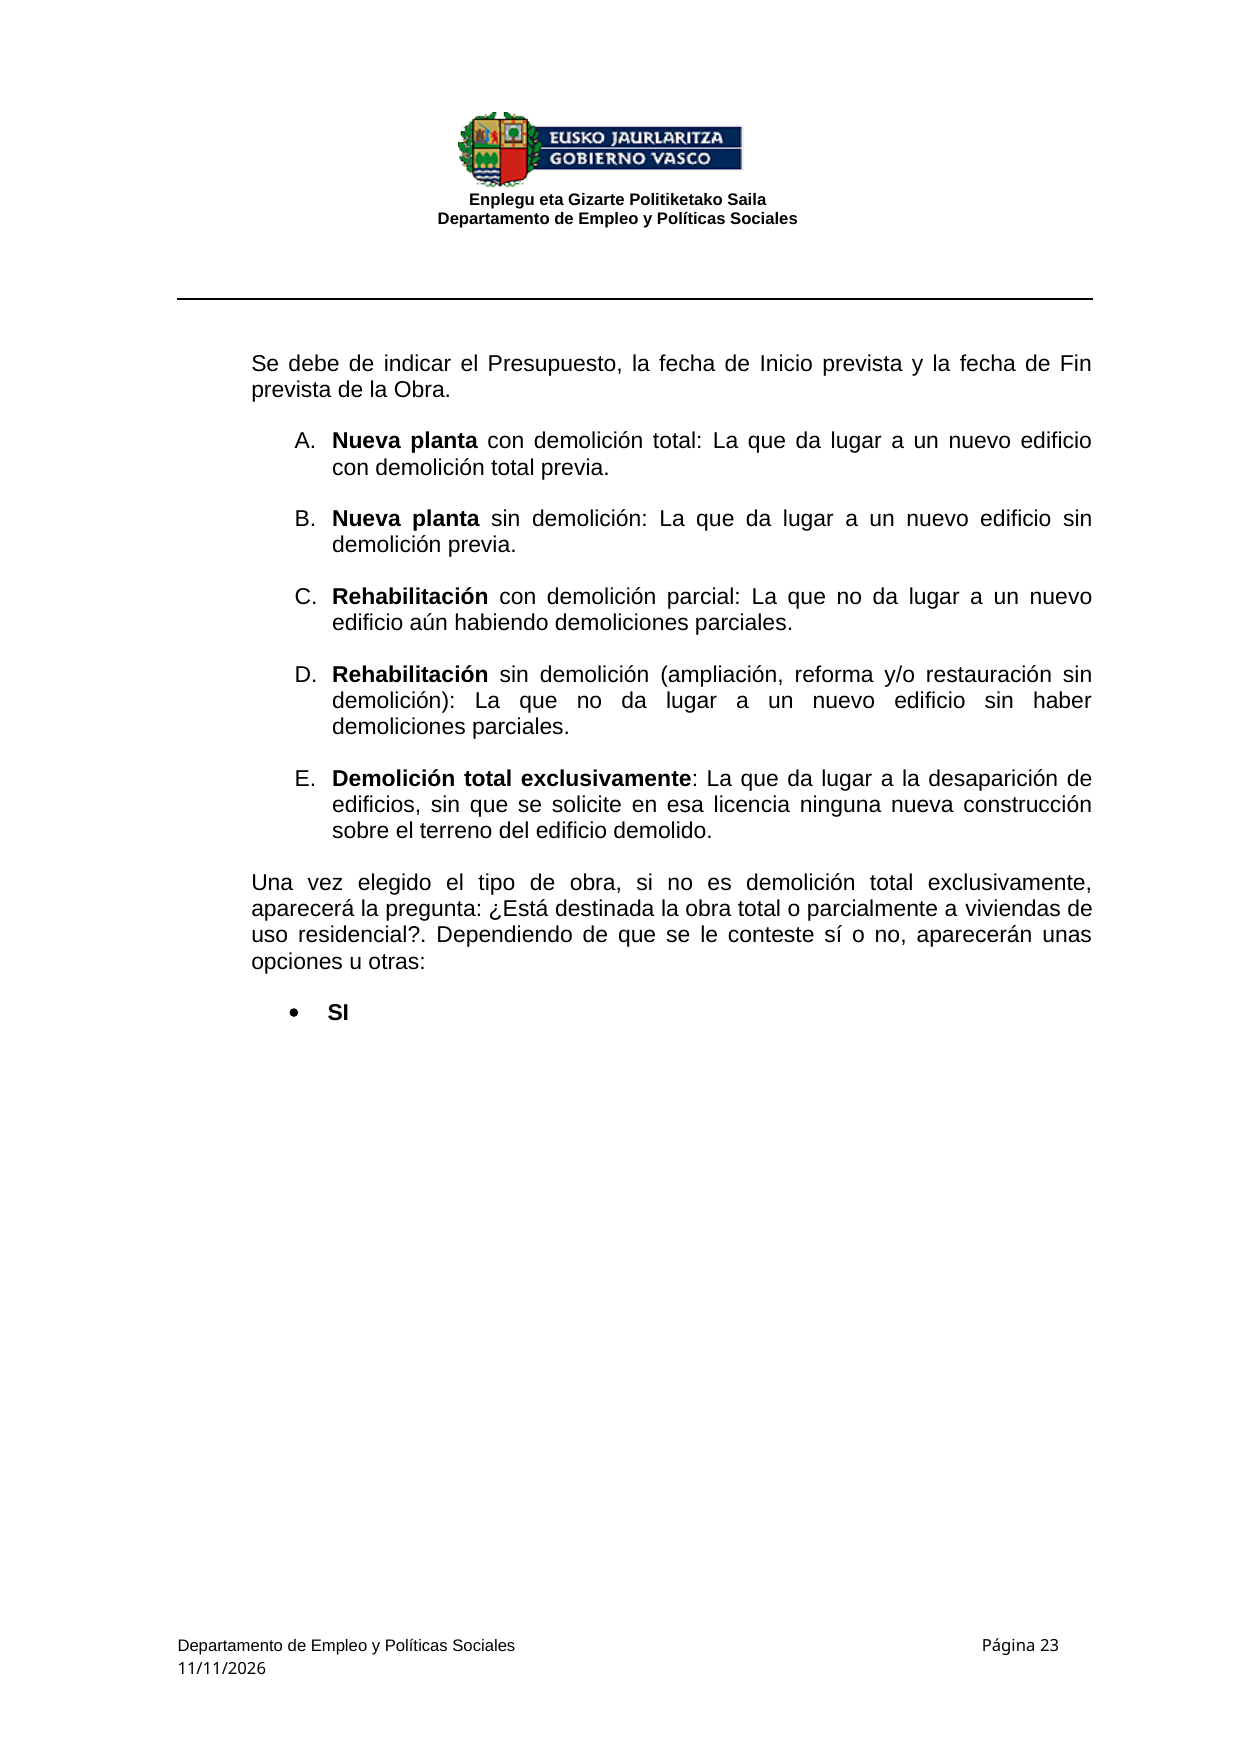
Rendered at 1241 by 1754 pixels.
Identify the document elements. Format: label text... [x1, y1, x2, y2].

picture [458, 112, 745, 249]
list Demolición total exclusivamente: La que da lugar a la desaparición de edificios, sin que se solicite en esa licencia ninguna nueva construcción sobre el terreno del edificio demolido. [294, 764, 1093, 844]
text Una vez elegido el tipo de obra, si no es demolición total exclusivamente, aparecerá la pregunta: ¿Está destinada la obra total o parcialmente a viviendas de uso residencial?. Dependiendo de que se le conteste sí o no, aparecerán unas opciones u otras: [251, 869, 1093, 974]
list Nueva planta sin demolición: La que da lugar a un nuevo edificio sin demolición previa. [294, 505, 1093, 558]
list Rehabilitación sin demolición (ampliación, reforma y/o restauración sin demolición): La que no da lugar a un nuevo edificio sin haber demoliciones parciales. [294, 661, 1093, 739]
list Rehabilitación con demolición parcial: La que no da lugar a un nuevo edificio aún habiendo demoliciones parciales. [294, 583, 1093, 636]
list SI [290, 999, 1093, 1025]
list Nueva planta con demolición total: La que da lugar a un nuevo edificio con demolición total previa. [294, 427, 1093, 480]
text Se debe de indicar el Presupuesto, la fecha de Inicio prevista y la fecha de Fin prevista de la Obra. [251, 350, 1093, 402]
